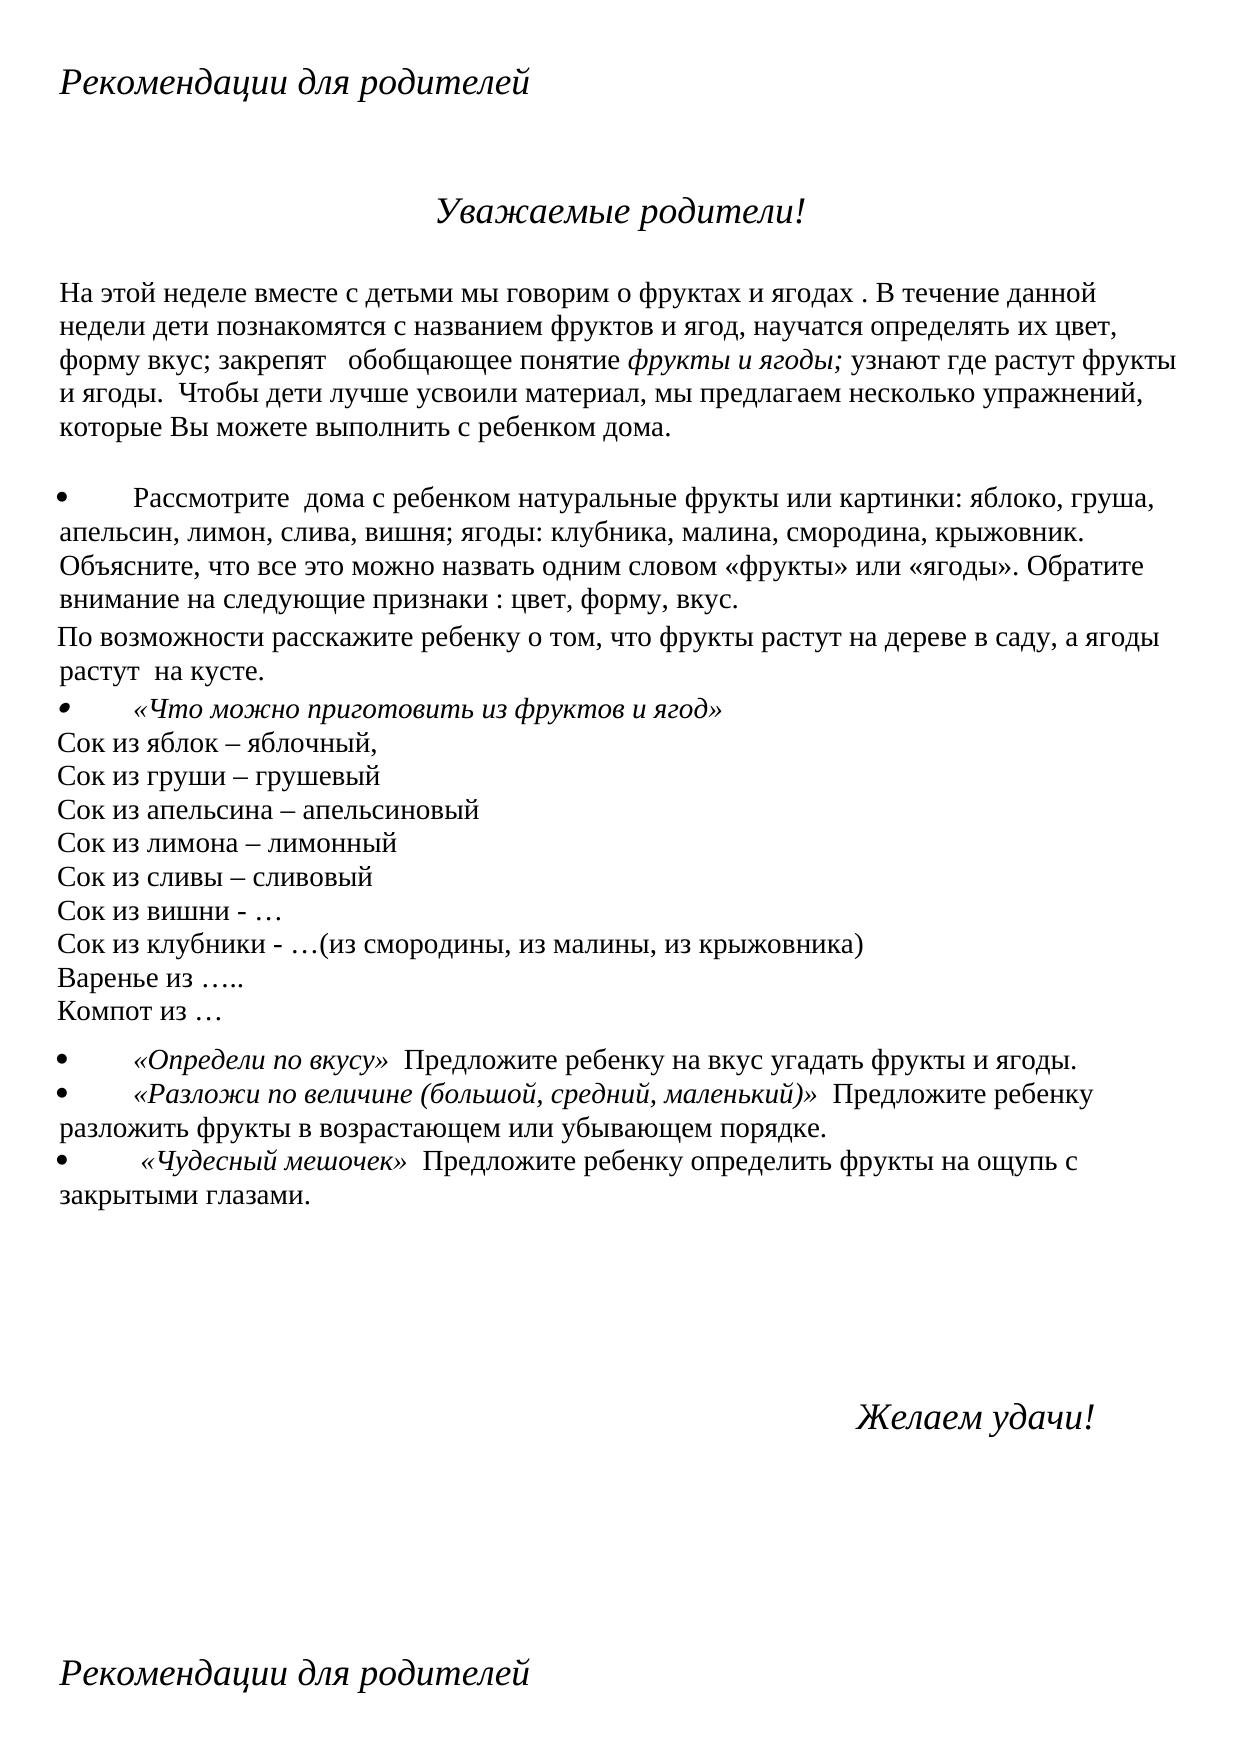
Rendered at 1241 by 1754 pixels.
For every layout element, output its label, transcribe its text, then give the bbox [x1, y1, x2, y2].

list Сок из лимона – лимонный [57, 826, 1181, 859]
text Уважаемые родители! [59, 188, 1181, 232]
list «Чудесный мешочек» Предложите ребенку определить фрукты на ощупь с закрытыми глазами. [57, 1143, 1181, 1211]
list Рассмотрите дома с ребенком натуральные фрукты или картинки: яблоко, груша, апельсин, лимон, слива, вишня; ягоды: клубника, малина, смородина, крыжовник. Объясните, что все это можно назвать одним словом «фрукты» или «ягоды». Обратите внимание на следующие признаки : цвет, форму, вкус. [57, 481, 1181, 615]
text По возможности расскажите ребенку о том, что фрукты растут на дереве в саду, а ягоды растут на кусте. [57, 619, 1181, 687]
list Сок из клубники - …(из смородины, из малины, из крыжовника) [57, 926, 1181, 960]
text На этой неделе вместе с детьми мы говорим о фруктах и ягодах . В течение данной недели дети познакомятся с названием фруктов и ягод, научатся определять их цвет, форму вкус; закрепят обобщающее понятие фрукты и ягоды; узнают где растут фрукты и ягоды. Чтобы дети лучше усвоили материал, мы предлагаем несколько упражнений, которые Вы можете выполнить с ребенком дома. [59, 275, 1181, 442]
list «Разложи по величине (большой, средний, маленький)» Предложите ребенку разложить фрукты в возрастающем или убывающем порядке. [57, 1076, 1181, 1143]
list Сок из апельсина – апельсиновый [57, 792, 1181, 826]
list Варенье из ….. [57, 960, 1181, 993]
list «Что можно приготовить из фруктов и ягод» [57, 691, 1181, 725]
list Сок из сливы – сливовый [57, 859, 1181, 893]
list Сок из яблок – яблочный, [57, 725, 1181, 758]
text Рекомендации для родителей [59, 59, 1181, 102]
list Сок из вишни - … [57, 893, 1181, 926]
list Компот из … [57, 993, 1181, 1027]
list Сок из груши – грушевый [57, 758, 1181, 792]
text Желаем удачи! [59, 1394, 1181, 1437]
list «Определи по вкусу» Предложите ребенку на вкус угадать фрукты и ягоды. [57, 1042, 1181, 1076]
text Рекомендации для родителей [59, 1650, 1181, 1693]
